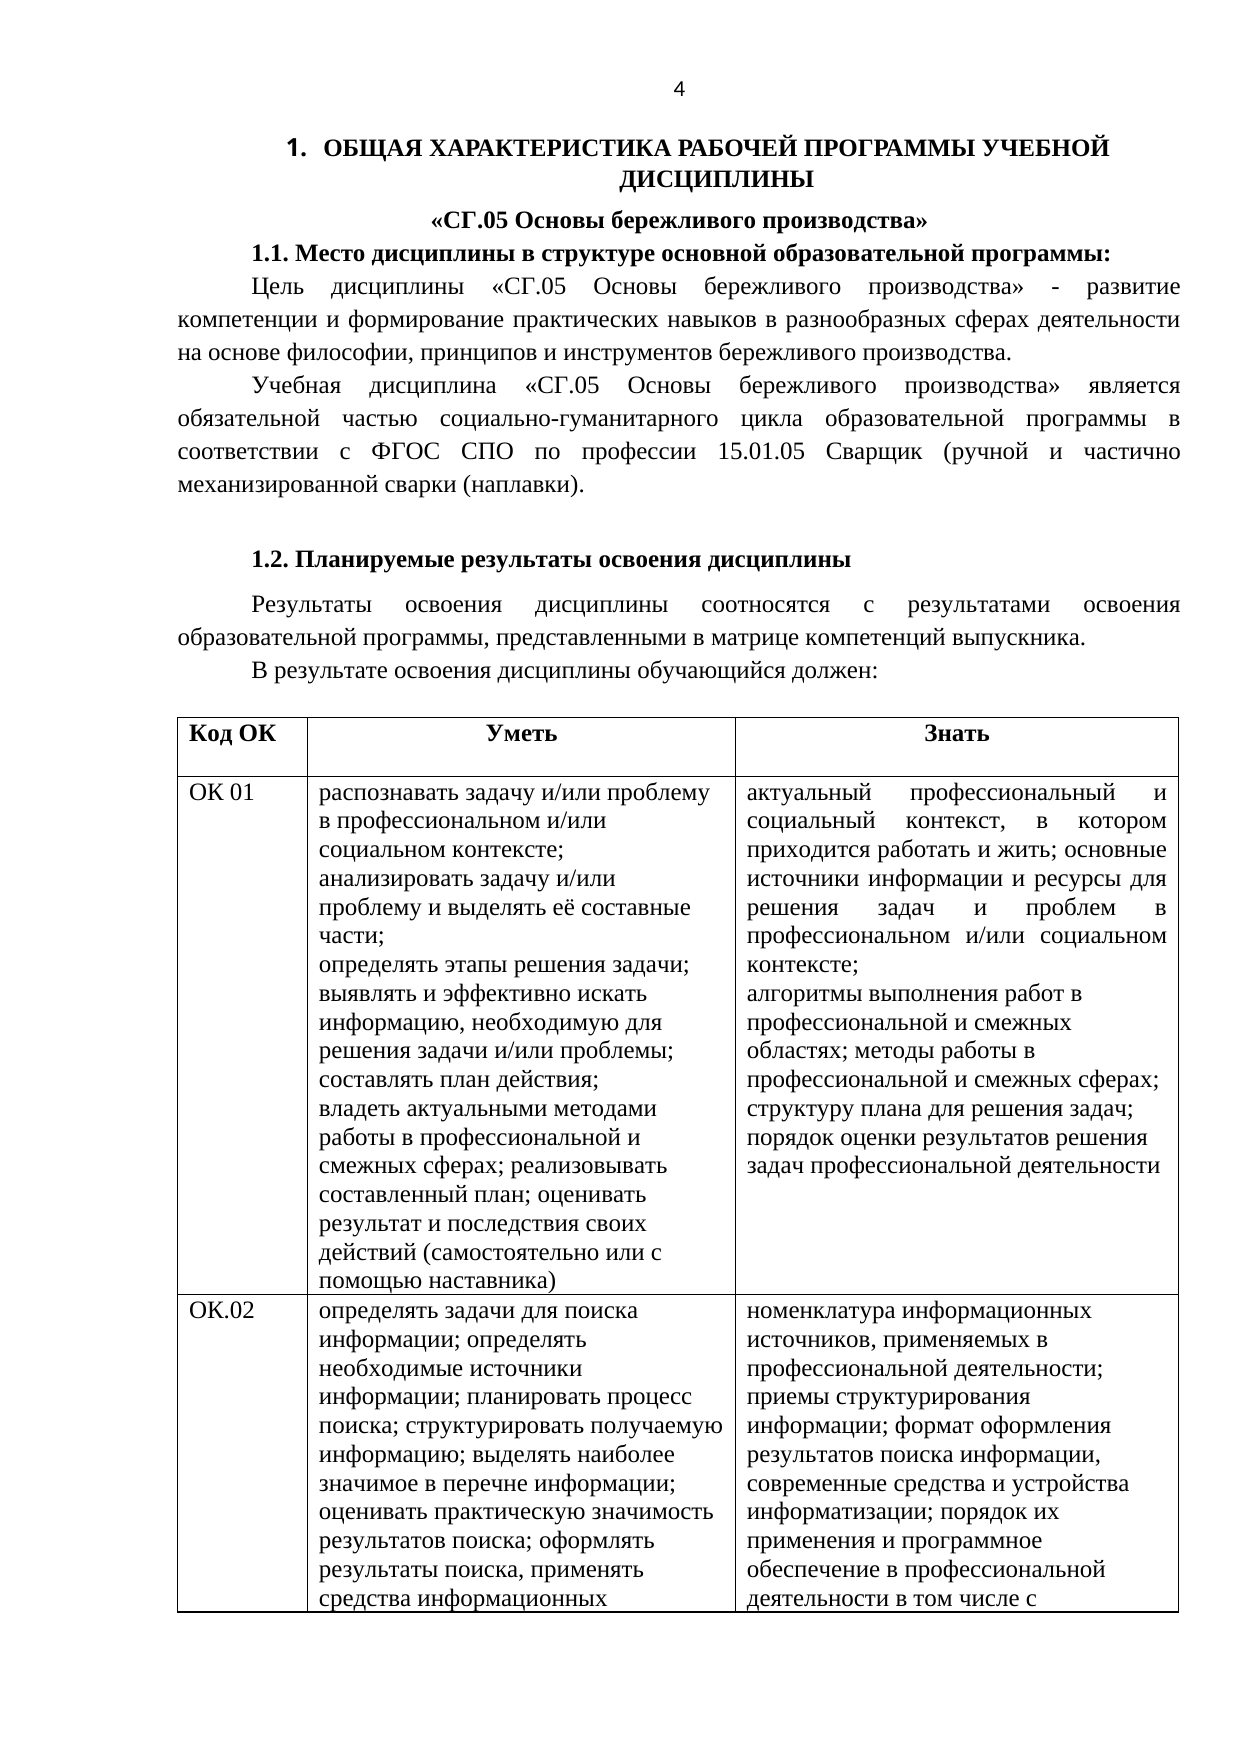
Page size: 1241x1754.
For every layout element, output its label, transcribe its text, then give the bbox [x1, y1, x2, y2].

table_cell ОК 01 [178, 777, 307, 1294]
table_header Код ОК [178, 718, 307, 776]
text 1.1. Место дисциплины в структуре основной образовательной программы: [177, 238, 1181, 267]
table_header Знать [736, 718, 1178, 776]
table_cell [308, 1295, 735, 1611]
text Цель дисциплины «СГ.05 Основы бережливого производства» - развитие компетенции и формирование практических навыков в разнообразных сферах деятельности на основе философии, принципов и инструментов бережливого производства. [177, 271, 1181, 366]
text Учебная дисциплина «СГ.05 Основы бережливого производства» является обязательной частью социально-гуманитарного цикла образовательной программы в соответствии с ФГОС СПО по профессии 15.01.05 Сварщик (ручной и частично механизированной сварки (наплавки). [177, 370, 1181, 498]
text Результаты освоения дисциплины соотносятся с результатами освоения образовательной программы, представленными в матрице компетенций выпускника. [177, 589, 1181, 651]
list Общая характеристика РАБОЧЕЙ ПРОГРАММЫ УЧЕБНОЙ ДИСЦИПЛИНЫ [215, 130, 1181, 193]
table_header Уметь [308, 718, 735, 776]
table_cell распознавать задачу и/или проблему в профессиональном и/или социальном контексте; анализировать задачу и/или проблему и выделять её составные части; определять этапы решения задачи; выявлять и эффективно искать информацию, необходимую для решения задачи и/или проблемы; составлять план действия; владеть актуальными методами работы в профессиональной и смежных сферах; реализовывать составленный план; оценивать результат и последствия своих действий (самостоятельно или с помощью наставника) [308, 777, 735, 1294]
text 1.2. Планируемые результаты освоения дисциплины [177, 544, 1181, 572]
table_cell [736, 1295, 1178, 1611]
table_cell ОК.02 [178, 1295, 307, 1611]
text В результате освоения дисциплины обучающийся должен: [177, 655, 1181, 684]
table_cell актуальный профессиональный и социальный контекст, в котором приходится работать и жить; основные источники информации и ресурсы для решения задач и проблем в профессиональном и/или социальном контексте; алгоритмы выполнения работ в профессиональной и смежных областях; методы работы в профессиональной и смежных сферах; структуру плана для решения задач; порядок оценки результатов решения задач профессиональной деятельности [736, 777, 1178, 1294]
text «СГ.05 Основы бережливого производства» [177, 205, 1181, 234]
